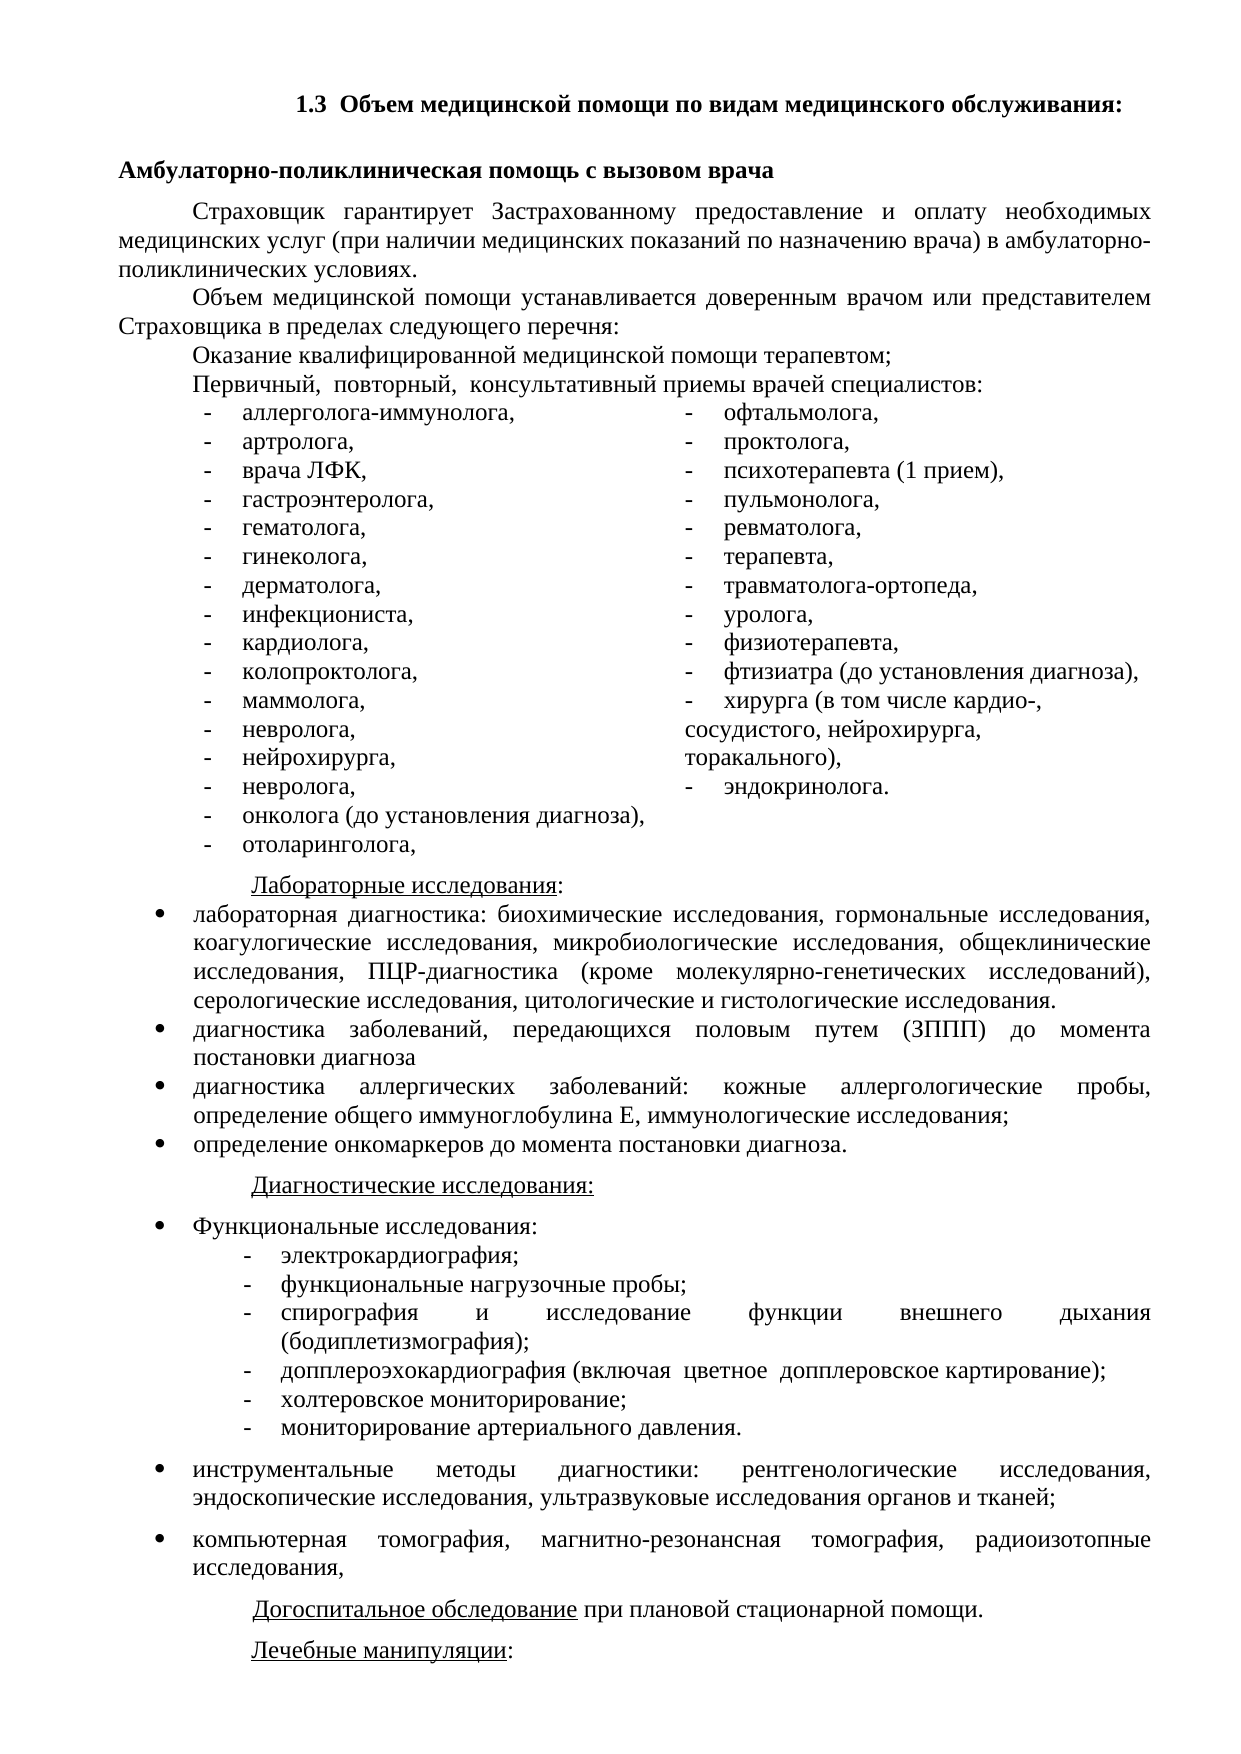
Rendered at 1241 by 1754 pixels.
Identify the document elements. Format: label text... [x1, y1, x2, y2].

subtitle Объем медицинской помощи по видам медицинского обслуживания: [236, 89, 1152, 117]
table_header аллерголога-иммунолога, артролога, врача ЛФК, гастроэнтеролога, гематолога, гинеколога, дерматолога, инфекциониста, кардиолога, колопроктолога, маммолога, невролога, нейрохирурга, невролога, онколога (до установления диагноза), отоларинголога, [192, 398, 673, 857]
list диагностика аллергических заболеваний: кожные аллергологические пробы, определение общего иммуноглобулина E, иммунологические исследования; [156, 1071, 1152, 1129]
list Догоспитальное обследование при плановой стационарной помощи. [193, 1594, 1152, 1622]
list холтеровское мониторирование; [243, 1384, 1152, 1412]
text Оказание квалифицированной медицинской помощи терапевтом; [118, 340, 1152, 369]
list инструментальные методы диагностики: рентгенологические исследования, эндоскопические исследования, ультразвуковые исследования органов и тканей; [155, 1454, 1152, 1511]
list компьютерная томография, магнитно-резонансная томография, радиоизотопные исследования, [155, 1524, 1152, 1581]
text Лабораторные исследования: [192, 870, 1152, 899]
list спирография и исследование функции внешнего дыхания (бодиплетизмография); [243, 1297, 1152, 1355]
text Первичный, повторный, консультативный приемы врачей специалистов: [118, 369, 1152, 397]
list лабораторная диагностика: биохимические исследования, гормональные исследования, коагулогические исследования, микробиологические исследования, общеклинические исследования, ПЦР-диагностика (кроме молекулярно-генетических исследований), серологические исследования, цитологические и гистологические исследования. [156, 899, 1152, 1014]
list электрокардиография; [243, 1240, 1152, 1269]
list допплероэхокардиография (включая цветное допплеровское картирование); [243, 1355, 1152, 1384]
list мониторирование артериального давления. [243, 1412, 1152, 1441]
list определение онкомаркеров до момента постановки диагноза. [156, 1129, 1152, 1157]
text Лечебные манипуляции: [192, 1635, 1152, 1664]
text Диагностические исследования: [192, 1170, 1152, 1199]
subtitle Амбулаторно-поликлиническая помощь с вызовом врача [118, 155, 1152, 184]
text Объем медицинской помощи устанавливается доверенным врачом или представителем Страховщика в пределах следующего перечня: [118, 282, 1152, 340]
text Страховщик гарантирует Застрахованному предоставление и оплату необходимых медицинских услуг (при наличии медицинских показаний по назначению врача) в амбулаторно-поликлинических условиях. [118, 196, 1152, 282]
table_header офтальмолога, проктолога, психотерапевта (1 прием), пульмонолога, ревматолога, терапевта, травматолога-ортопеда, уролога, физиотерапевта, фтизиатра (до установления диагноза), хирурга (в том числе кардио-, сосудистого, нейрохирурга, торакального), эндокринолога. [673, 398, 1151, 857]
list Функциональные исследования: [155, 1211, 1152, 1240]
list функциональные нагрузочные пробы; [243, 1269, 1152, 1297]
list диагностика заболеваний, передающихся половым путем (ЗППП) до момента постановки диагноза [156, 1014, 1152, 1071]
